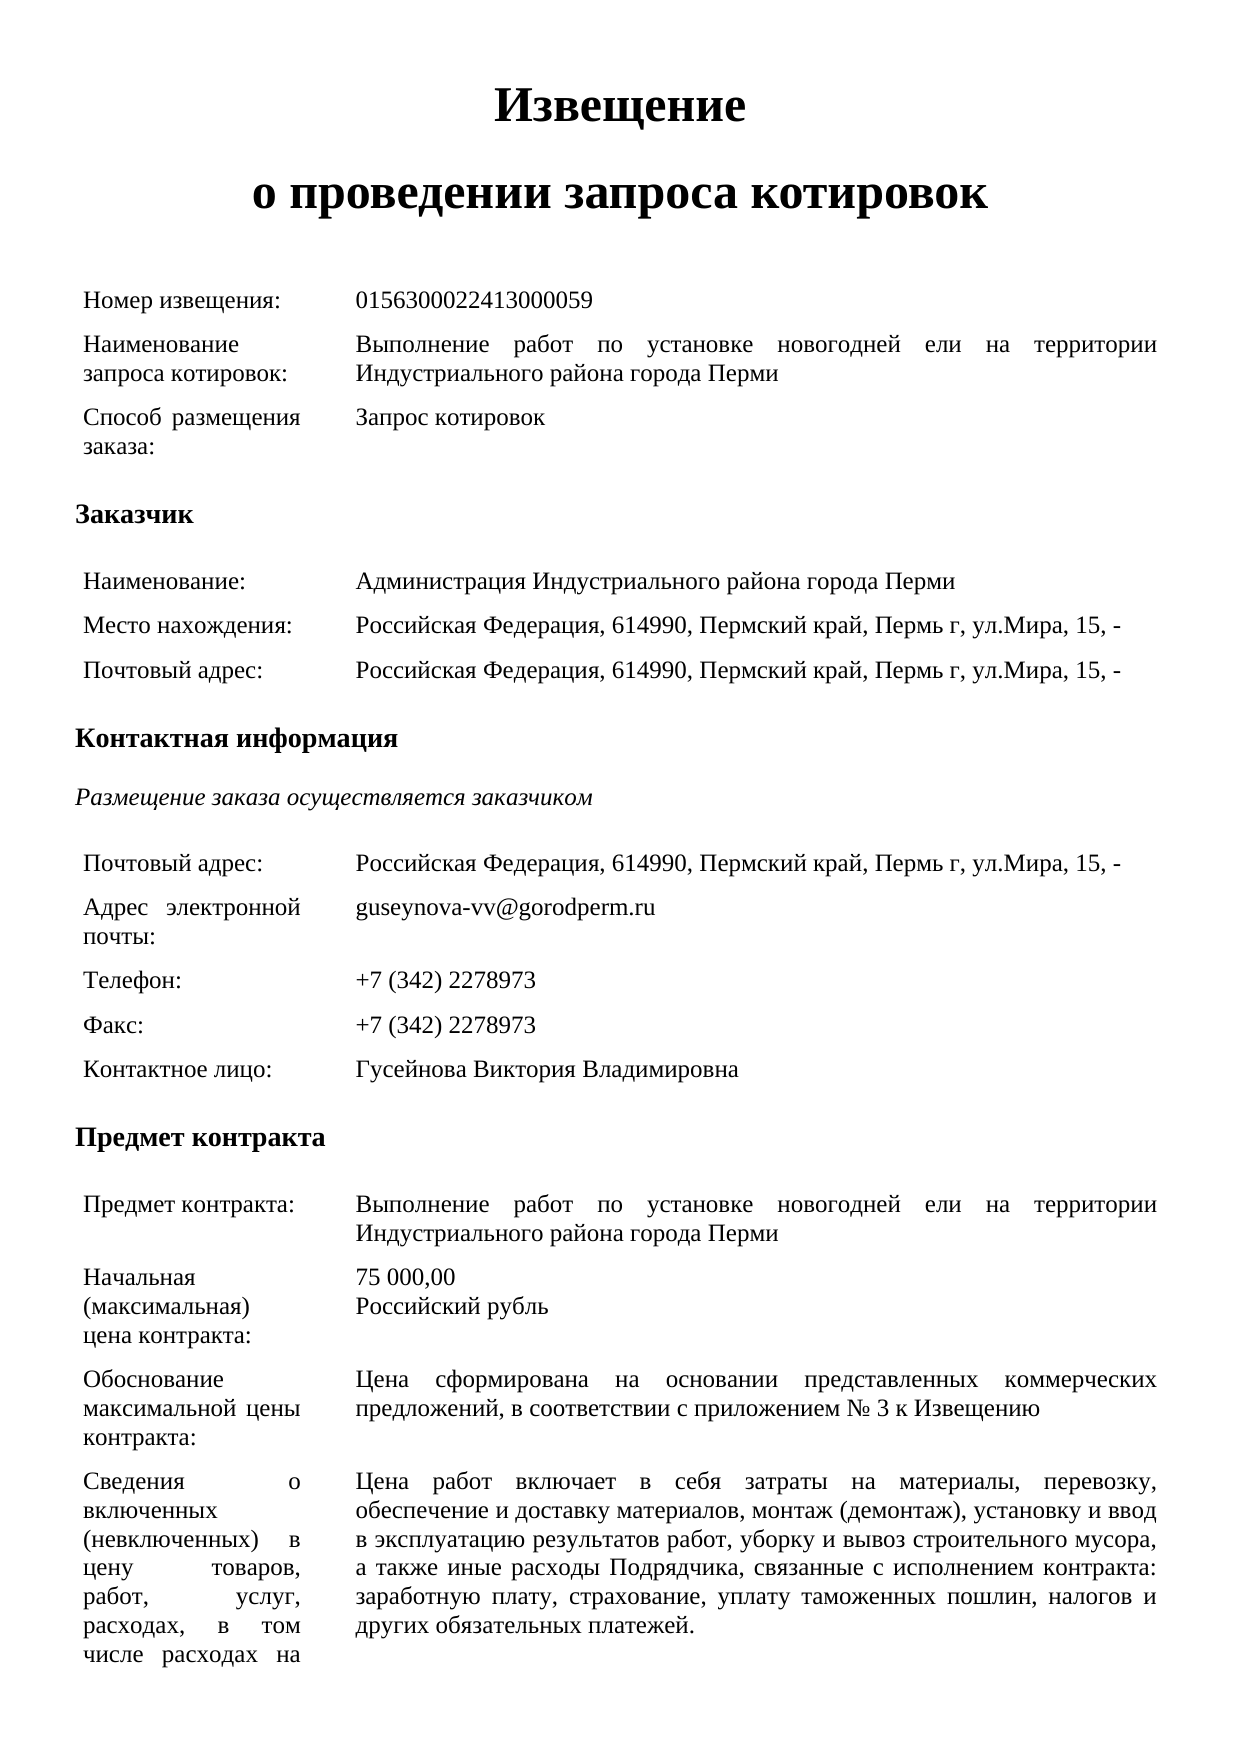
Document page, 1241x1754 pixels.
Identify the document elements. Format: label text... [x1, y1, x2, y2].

table_cell Обоснование максимальной цены контракта: [75, 1357, 347, 1458]
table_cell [348, 1459, 1165, 1675]
table_cell 75 000,00 Российский рубль [348, 1255, 1165, 1357]
table_cell Запрос котировок [348, 395, 1165, 468]
table_cell Факс: [75, 1002, 347, 1046]
table_cell Российская Федерация, 614990, Пермский край, Пермь г, ул.Мира, 15, - [348, 603, 1165, 647]
text Размещение заказа осуществляется заказчиком [75, 782, 1165, 811]
table_cell Адрес электронной почты: [75, 885, 347, 958]
table_header Предмет контракта: [75, 1182, 347, 1255]
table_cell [75, 1459, 347, 1675]
table_cell guseynova-vv@gorodperm.ru [348, 885, 1165, 958]
table_header 0156300022413000059 [348, 277, 1165, 321]
table_cell Контактное лицо: [75, 1046, 347, 1091]
table_cell Телефон: [75, 958, 347, 1002]
table_cell Почтовый адрес: [75, 647, 347, 692]
text о проведении запроса котировок [75, 162, 1165, 219]
table_header Почтовый адрес: [75, 840, 347, 884]
table_cell Российская Федерация, 614990, Пермский край, Пермь г, ул.Мира, 15, - [348, 647, 1165, 692]
table_header Наименование: [75, 559, 347, 603]
table_header Администрация Индустриального района города Перми [348, 559, 1165, 603]
text Извещение [75, 75, 1165, 132]
table_cell Способ размещения заказа: [75, 395, 347, 468]
table_cell Начальная (максимальная) цена контракта: [75, 1255, 347, 1357]
table_cell +7 (342) 2278973 [348, 1002, 1165, 1046]
text Заказчик [75, 497, 1165, 529]
table_cell +7 (342) 2278973 [348, 958, 1165, 1002]
table_header Номер извещения: [75, 277, 347, 321]
table_header Выполнение работ по установке новогодней ели на территории Индустриального района города Перми [348, 1182, 1165, 1255]
table_cell Выполнение работ по установке новогодней ели на территории Индустриального района города Перми [348, 321, 1165, 394]
text Контактная информация [75, 721, 1165, 753]
table_cell Место нахождения: [75, 603, 347, 647]
table_cell Наименование запроса котировок: [75, 321, 347, 394]
table_cell Цена сформирована на основании представленных коммерческих предложений, в соответствии с приложением № 3 к Извещению [348, 1357, 1165, 1458]
table_header Российская Федерация, 614990, Пермский край, Пермь г, ул.Мира, 15, - [348, 840, 1165, 884]
text Предмет контракта [75, 1120, 1165, 1152]
table_cell Гусейнова Виктория Владимировна [348, 1046, 1165, 1091]
